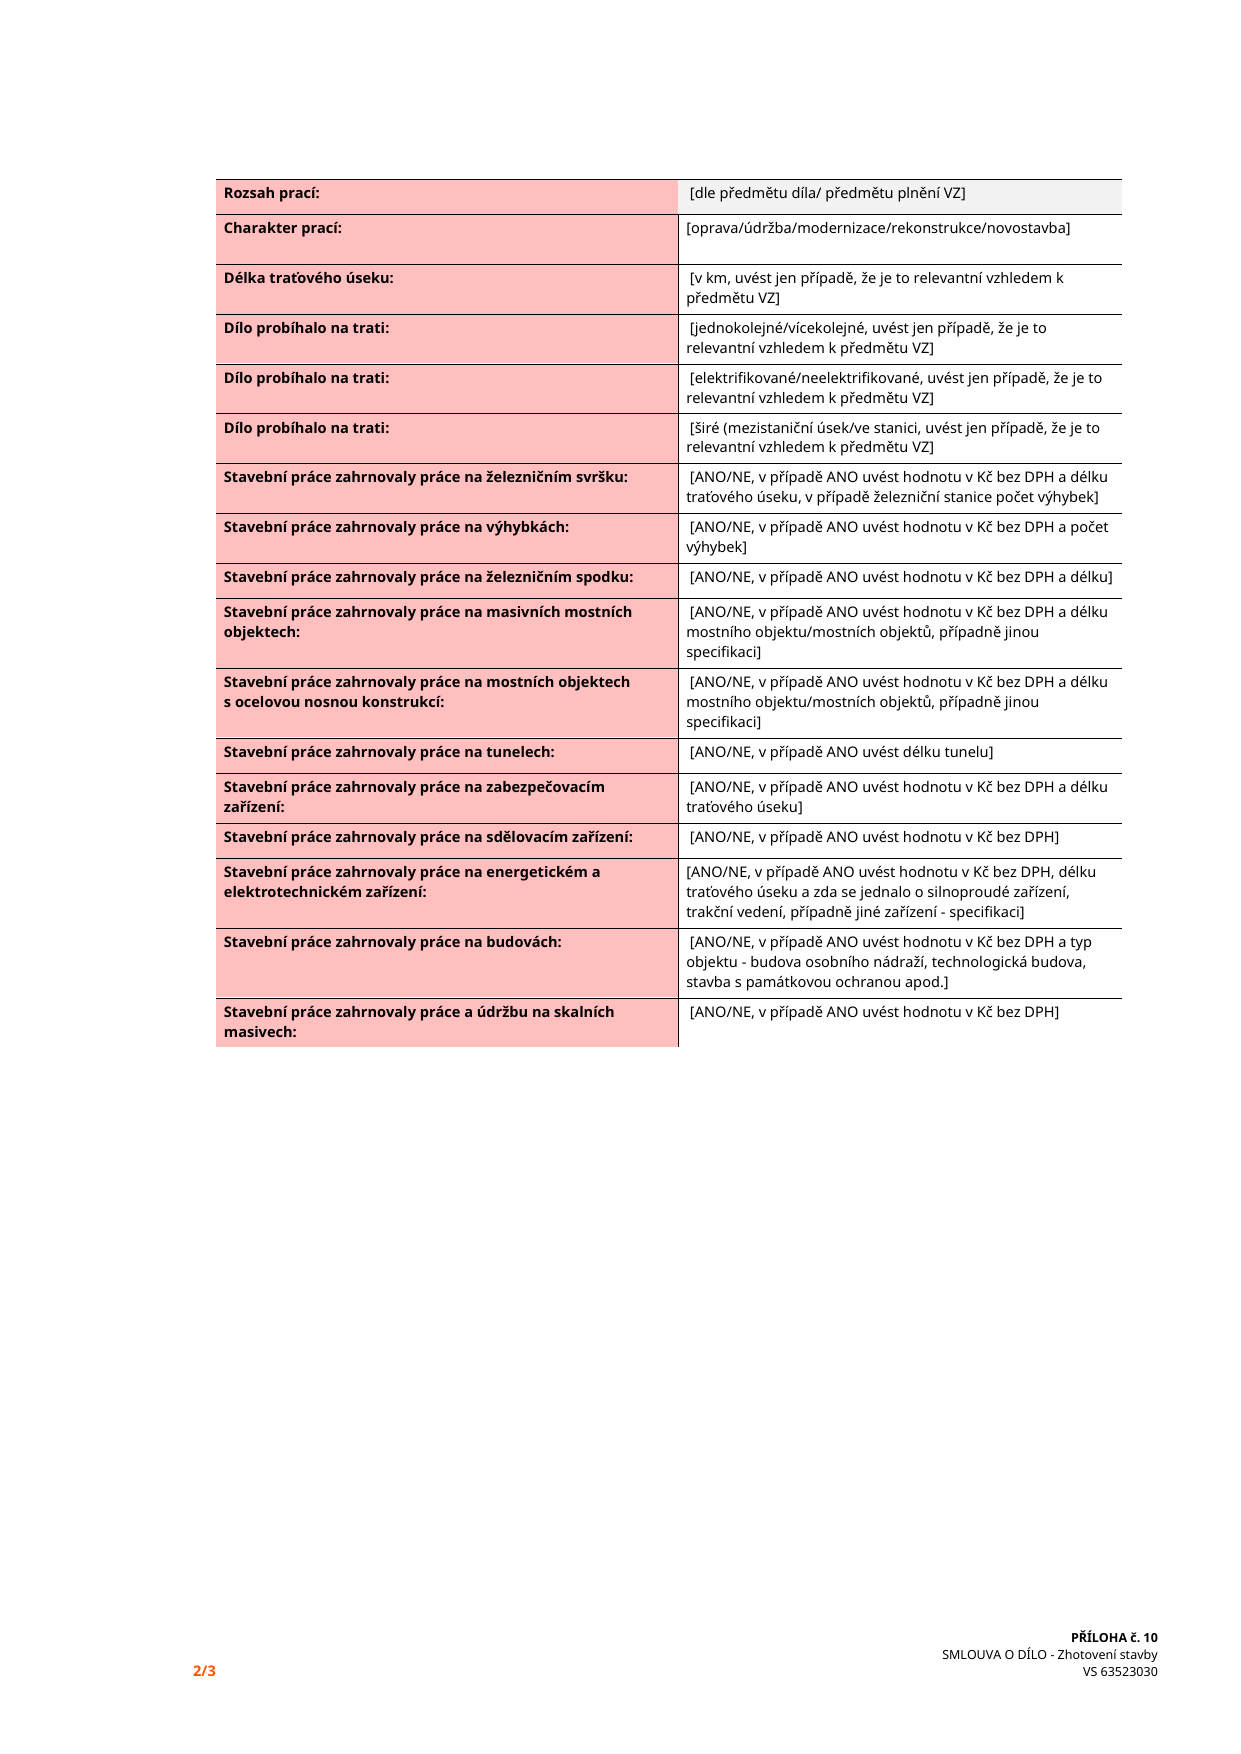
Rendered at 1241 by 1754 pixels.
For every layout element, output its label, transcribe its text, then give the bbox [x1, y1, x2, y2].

table_cell Dílo probíhalo na trati: [216, 365, 678, 413]
table_cell [ANO/NE, v případě ANO uvést hodnotu v Kč bez DPH a typ objektu - budova osobního nádraží, technologická budova, stavba s památkovou ochranou apod.] [679, 929, 1122, 997]
table_cell Stavební práce zahrnovaly práce na železničním svršku: [216, 464, 678, 513]
table_cell Stavební práce zahrnovaly práce na sdělovacím zařízení: [216, 824, 678, 858]
table_cell [ANO/NE, v případě ANO uvést délku tunelu] [679, 739, 1122, 773]
table_header Rozsah prací: [216, 180, 678, 214]
table_cell Stavební práce zahrnovaly práce a údržbu na skalních masivech: [216, 999, 678, 1047]
table_cell Stavební práce zahrnovaly práce na mostních objektech s ocelovou nosnou konstrukcí: [216, 669, 678, 737]
table_cell [ANO/NE, v případě ANO uvést hodnotu v Kč bez DPH] [679, 824, 1122, 858]
table_cell [oprava/údržba/modernizace/rekonstrukce/novostavba] [679, 215, 1122, 264]
table_header [dle předmětu díla/ předmětu plnění VZ] [678, 180, 1122, 214]
table_cell Dílo probíhalo na trati: [216, 315, 678, 363]
table_cell Stavební práce zahrnovaly práce na zabezpečovacím zařízení: [216, 774, 678, 823]
table_cell [ANO/NE, v případě ANO uvést hodnotu v Kč bez DPH, délku traťového úseku a zda se jednalo o silnoproudé zařízení, trakční vedení, případně jiné zařízení - specifikaci] [679, 859, 1122, 928]
table_cell Stavební práce zahrnovaly práce na výhybkách: [216, 514, 678, 563]
table_cell Dílo probíhalo na trati: [216, 414, 678, 463]
table_cell Charakter prací: [216, 215, 678, 264]
table_cell [ANO/NE, v případě ANO uvést hodnotu v Kč bez DPH a délku] [679, 564, 1122, 598]
table_cell Stavební práce zahrnovaly práce na budovách: [216, 929, 678, 997]
table_cell [v km, uvést jen případě, že je to relevantní vzhledem k předmětu VZ] [679, 265, 1122, 314]
table_cell [širé (mezistaniční úsek/ve stanici, uvést jen případě, že je to relevantní vzhledem k předmětu VZ] [679, 414, 1122, 463]
table_cell [jednokolejné/vícekolejné, uvést jen případě, že je to relevantní vzhledem k předmětu VZ] [679, 315, 1122, 363]
table_cell Stavební práce zahrnovaly práce na železničním spodku: [216, 564, 678, 598]
table_cell [ANO/NE, v případě ANO uvést hodnotu v Kč bez DPH a délku traťového úseku] [679, 774, 1122, 823]
table_cell Délka traťového úseku: [216, 265, 678, 314]
table_cell [ANO/NE, v případě ANO uvést hodnotu v Kč bez DPH a délku mostního objektu/mostních objektů, případně jinou specifikaci] [679, 669, 1122, 737]
table_cell [ANO/NE, v případě ANO uvést hodnotu v Kč bez DPH a počet výhybek] [679, 514, 1122, 563]
table_cell [ANO/NE, v případě ANO uvést hodnotu v Kč bez DPH a délku traťového úseku, v případě železniční stanice počet výhybek] [679, 464, 1122, 513]
table_cell Stavební práce zahrnovaly práce na energetickém a elektrotechnickém zařízení: [216, 859, 678, 928]
table_cell Stavební práce zahrnovaly práce na masivních mostních objektech: [216, 599, 678, 668]
table_cell [elektrifikované/neelektrifikované, uvést jen případě, že je to relevantní vzhledem k předmětu VZ] [679, 365, 1122, 413]
table_cell [ANO/NE, v případě ANO uvést hodnotu v Kč bez DPH] [679, 999, 1122, 1047]
table_cell [ANO/NE, v případě ANO uvést hodnotu v Kč bez DPH a délku mostního objektu/mostních objektů, případně jinou specifikaci] [679, 599, 1122, 668]
table_cell Stavební práce zahrnovaly práce na tunelech: [216, 739, 678, 773]
